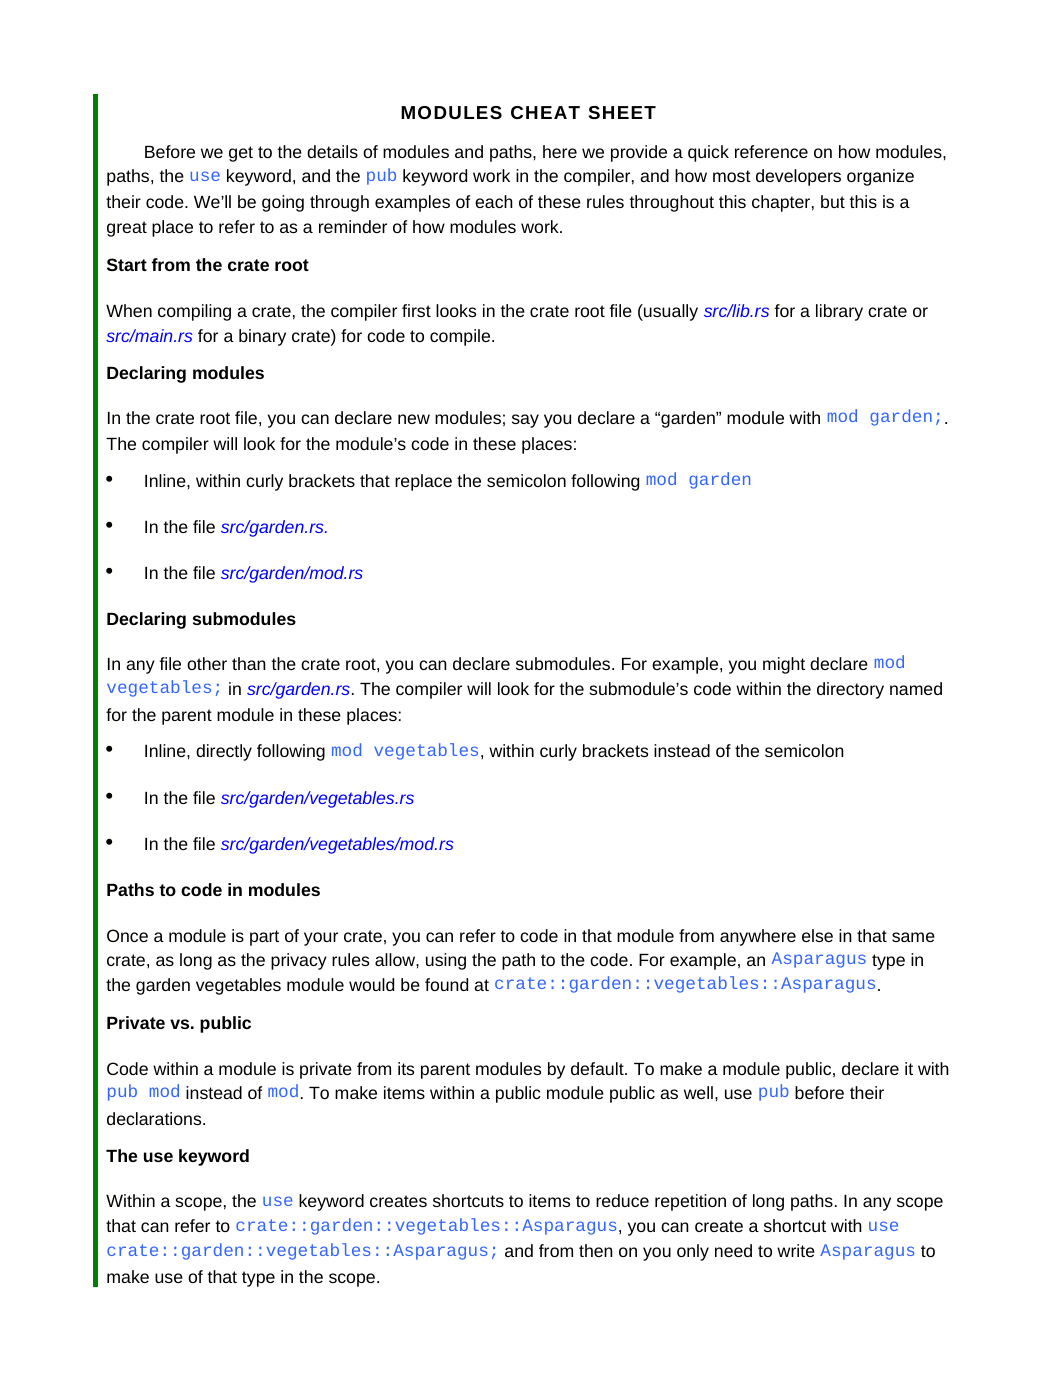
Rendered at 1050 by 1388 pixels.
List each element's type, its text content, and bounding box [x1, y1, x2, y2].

text In any file other than the crate root, you can declare submodules. For example, you might declare mod vegetables; in src/garden.rs. The compiler will look for the submodule’s code within the directory named for the parent module in these places: [98, 650, 950, 725]
text Private vs. public [98, 1008, 950, 1033]
text Declaring modules [98, 358, 950, 383]
text The use keyword [98, 1142, 950, 1167]
text Within a scope, the use keyword creates shortcuts to items to reduce repetition of long paths. In any scope that can refer to crate::garden::vegetables::Asparagus, you can create a shortcut with use crate::garden::vegetables::Asparagus; and from then on you only need to write Asparagus to make use of that type in the scope. [98, 1187, 950, 1287]
list In the file src/garden/mod.rs [98, 558, 950, 583]
text Declaring submodules [98, 604, 950, 629]
text Code within a module is private from its parent modules by default. To make a module public, declare it with pub mod instead of mod. To make items within a public module public as well, use pub before their declarations. [98, 1054, 950, 1129]
list In the file src/garden/vegetables.rs [98, 783, 950, 808]
list In the file src/garden.rs. [98, 512, 950, 537]
list Inline, within curly brackets that replace the semicolon following mod garden [98, 467, 950, 492]
text When compiling a crate, the compiler first looks in the crate root file (usually src/lib.rs for a library crate or src/main.rs for a binary crate) for code to compile. [98, 296, 950, 346]
text Paths to code in modules [98, 875, 950, 900]
text Start from the crate root [98, 250, 950, 275]
text Before we get to the details of modules and paths, here we provide a quick reference on how modules, paths, the use keyword, and the pub keyword work in the compiler, and how most developers organize their code. We’ll be going through examples of each of these rules throughout this chapter, but this is a great place to refer to as a reminder of how modules work. [98, 137, 950, 237]
text In the crate root file, you can declare new modules; say you declare a “garden” module with mod garden;. The compiler will look for the module’s code in these places: [98, 404, 950, 454]
list Inline, directly following mod vegetables, within curly brackets instead of the semicolon [98, 737, 950, 762]
list In the file src/garden/vegetables/mod.rs [98, 829, 950, 854]
text Once a module is part of your crate, you can refer to code in that module from anywhere else in that same crate, as long as the privacy rules allow, using the path to the code. For example, an Asparagus type in the garden vegetables module would be found at crate::garden::vegetables::Asparagus. [98, 921, 950, 996]
title Modules Cheat Sheet [106, 94, 950, 125]
